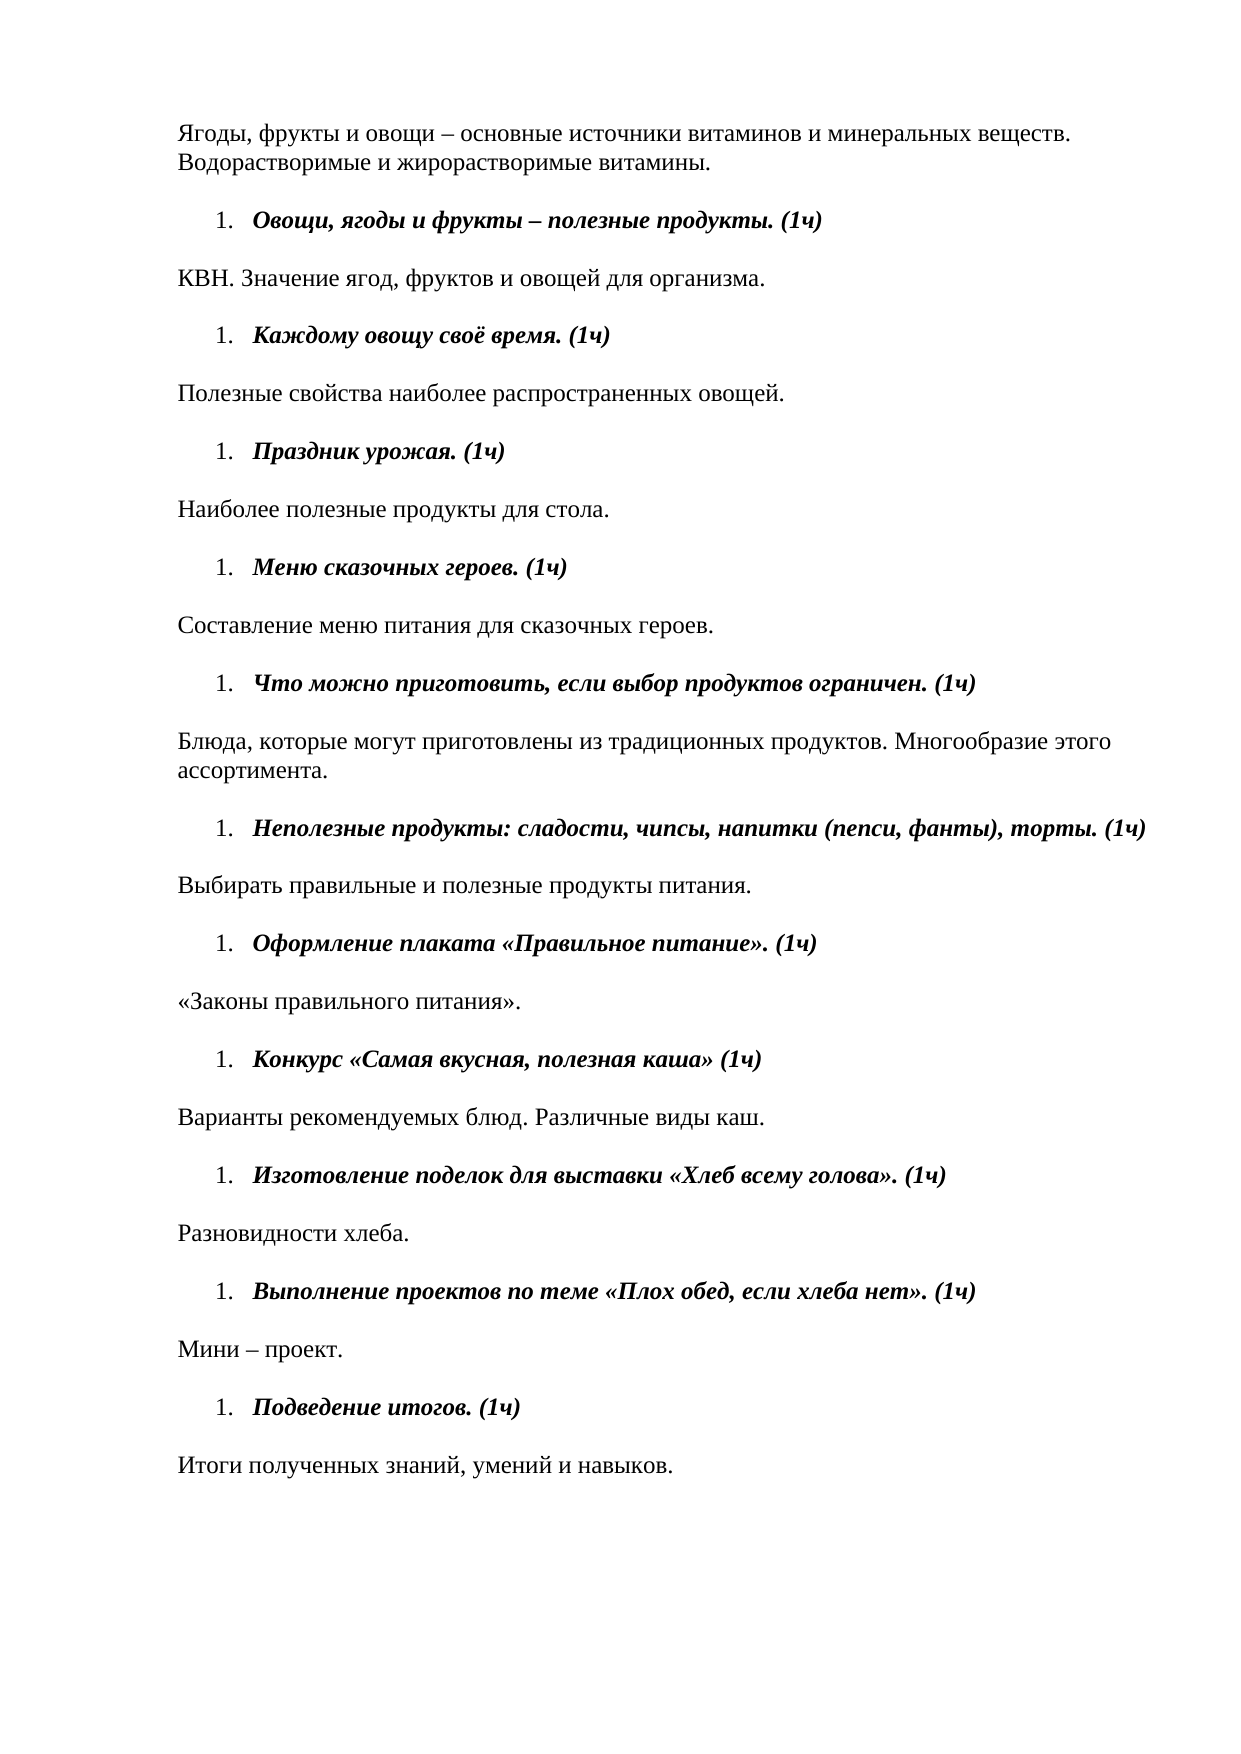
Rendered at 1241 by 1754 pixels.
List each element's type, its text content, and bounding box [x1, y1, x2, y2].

list Неполезные продукты: сладости, чипсы, напитки (пепси, фанты), торты. (1ч) [215, 813, 1152, 841]
text Итоги полученных знаний, умений и навыков. [177, 1450, 1152, 1478]
text Варианты рекомендуемых блюд. Различные виды каш. [177, 1102, 1152, 1131]
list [215, 205, 1152, 233]
text «Законы правильного питания». [177, 986, 1152, 1015]
text Блюда, которые могут приготовлены из традиционных продуктов. Многообразие этого ассортимента. [177, 726, 1152, 783]
text Наиболее полезные продукты для стола. [177, 494, 1152, 523]
list Меню сказочных героев. (1ч) [215, 552, 1152, 581]
list Каждому овощу своё время. (1ч) [215, 321, 1152, 349]
list Подведение итогов. (1ч) [215, 1392, 1152, 1421]
list Конкурс «Самая вкусная, полезная каша» (1ч) [215, 1044, 1152, 1073]
text КВН. Значение ягод, фруктов и овощей для организма. [177, 263, 1152, 291]
text Мини – проект. [177, 1334, 1152, 1363]
list Оформление плаката «Правильное питание». (1ч) [215, 928, 1152, 957]
list Выполнение проектов по теме «Плох обед, если хлеба нет». (1ч) [215, 1276, 1152, 1305]
list Что можно приготовить, если выбор продуктов ограничен. (1ч) [215, 668, 1152, 697]
list Праздник урожая. (1ч) [215, 436, 1152, 465]
text Выбирать правильные и полезные продукты питания. [177, 871, 1152, 899]
text Составление меню питания для сказочных героев. [177, 610, 1152, 639]
text Полезные свойства наиболее распространенных овощей. [177, 378, 1152, 407]
list Изготовление поделок для выставки «Хлеб всему голова». (1ч) [215, 1160, 1152, 1189]
text Ягоды, фрукты и овощи – основные источники витаминов и минеральных веществ. Водорастворимые и жирорастворимые витамины. [177, 118, 1152, 176]
text Разновидности хлеба. [177, 1218, 1152, 1247]
